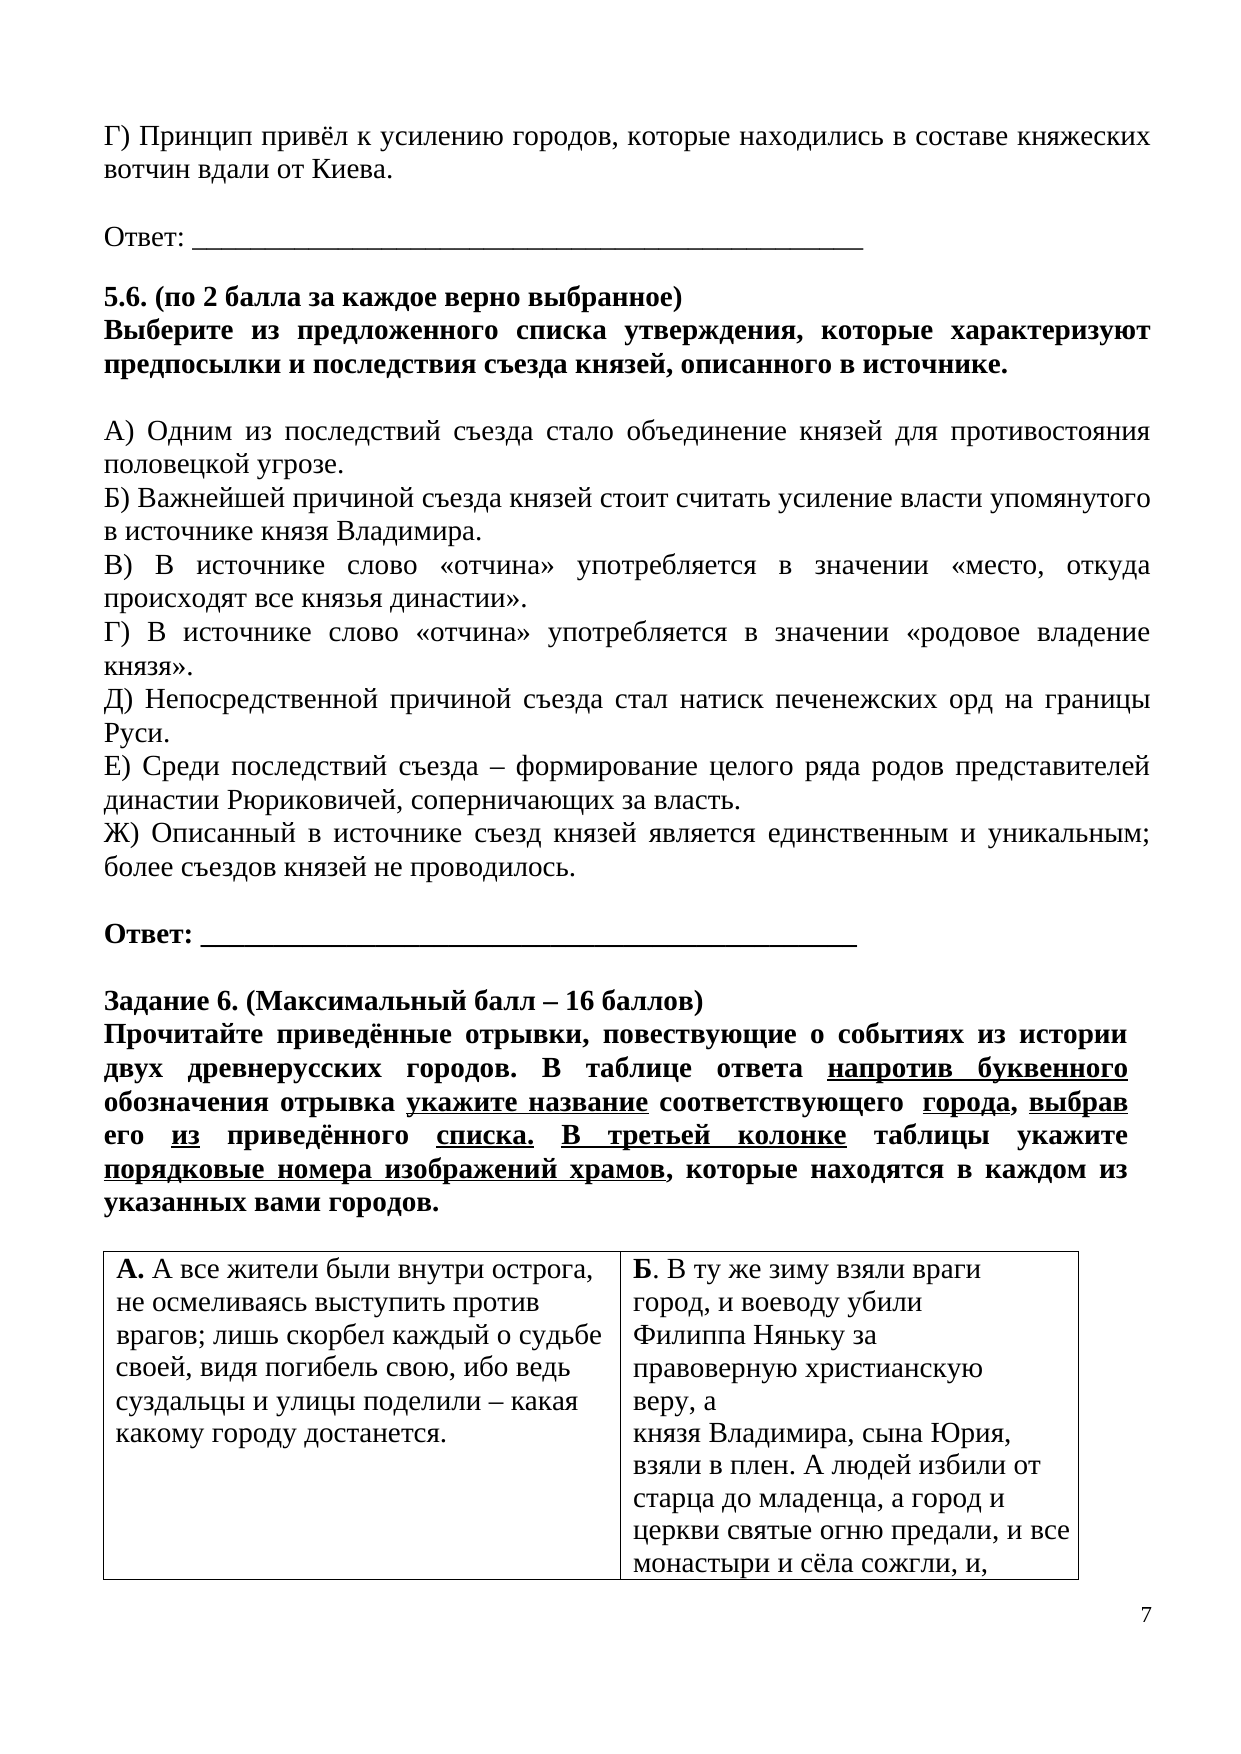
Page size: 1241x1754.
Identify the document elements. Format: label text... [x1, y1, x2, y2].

text Д) Непосредственной причиной съезда стал натиск печенежских орд на границы Руси. [103, 681, 1152, 748]
text В) В источнике слово «отчина» употребляется в значении «место, откуда происходят все князья династии». [103, 547, 1152, 614]
text Е) Среди последствий съезда – формирование целого ряда родов представителей династии Рюриковичей, соперничающих за власть. [103, 748, 1152, 815]
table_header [621, 1252, 1078, 1578]
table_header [104, 1252, 620, 1578]
text Г) В источнике слово «отчина» употребляется в значении «родовое владение князя». [103, 614, 1152, 681]
text Ответ: ______________________________________________ [103, 219, 1152, 252]
text 5.6. (по 2 балла за каждое верно выбранное) [103, 279, 1152, 312]
text Ответ: _____________________________________________ [103, 916, 1152, 949]
text Ж) Описанный в источнике съезд князей является единственным и уникальным; более съездов князей не проводилось. [103, 815, 1152, 882]
text Г) Принцип привёл к усилению городов, которые находились в составе княжеских вотчин вдали от Киева. [103, 118, 1152, 185]
text Задание 6. (Максимальный балл – 16 баллов) [103, 983, 1128, 1017]
text Прочитайте приведённые отрывки, повествующие о событиях из истории двух древнерусских городов. В таблице ответа напротив буквенного обозначения отрывка укажите название соответствующего города, выбрав его из приведённого списка. В третьей колонке таблицы укажите порядковые номера изображений храмов, которые находятся в каждом из указанных вами городов. [103, 1017, 1128, 1218]
text Выберите из предложенного списка утверждения, которые характеризуют предпосылки и последствия съезда князей, описанного в источнике. [103, 312, 1152, 379]
text Б) Важнейшей причиной съезда князей стоит считать усиление власти упомянутого в источнике князя Владимира. [103, 480, 1152, 547]
text А) Одним из последствий съезда стало объединение князей для противостояния половецкой угрозе. [103, 413, 1152, 480]
